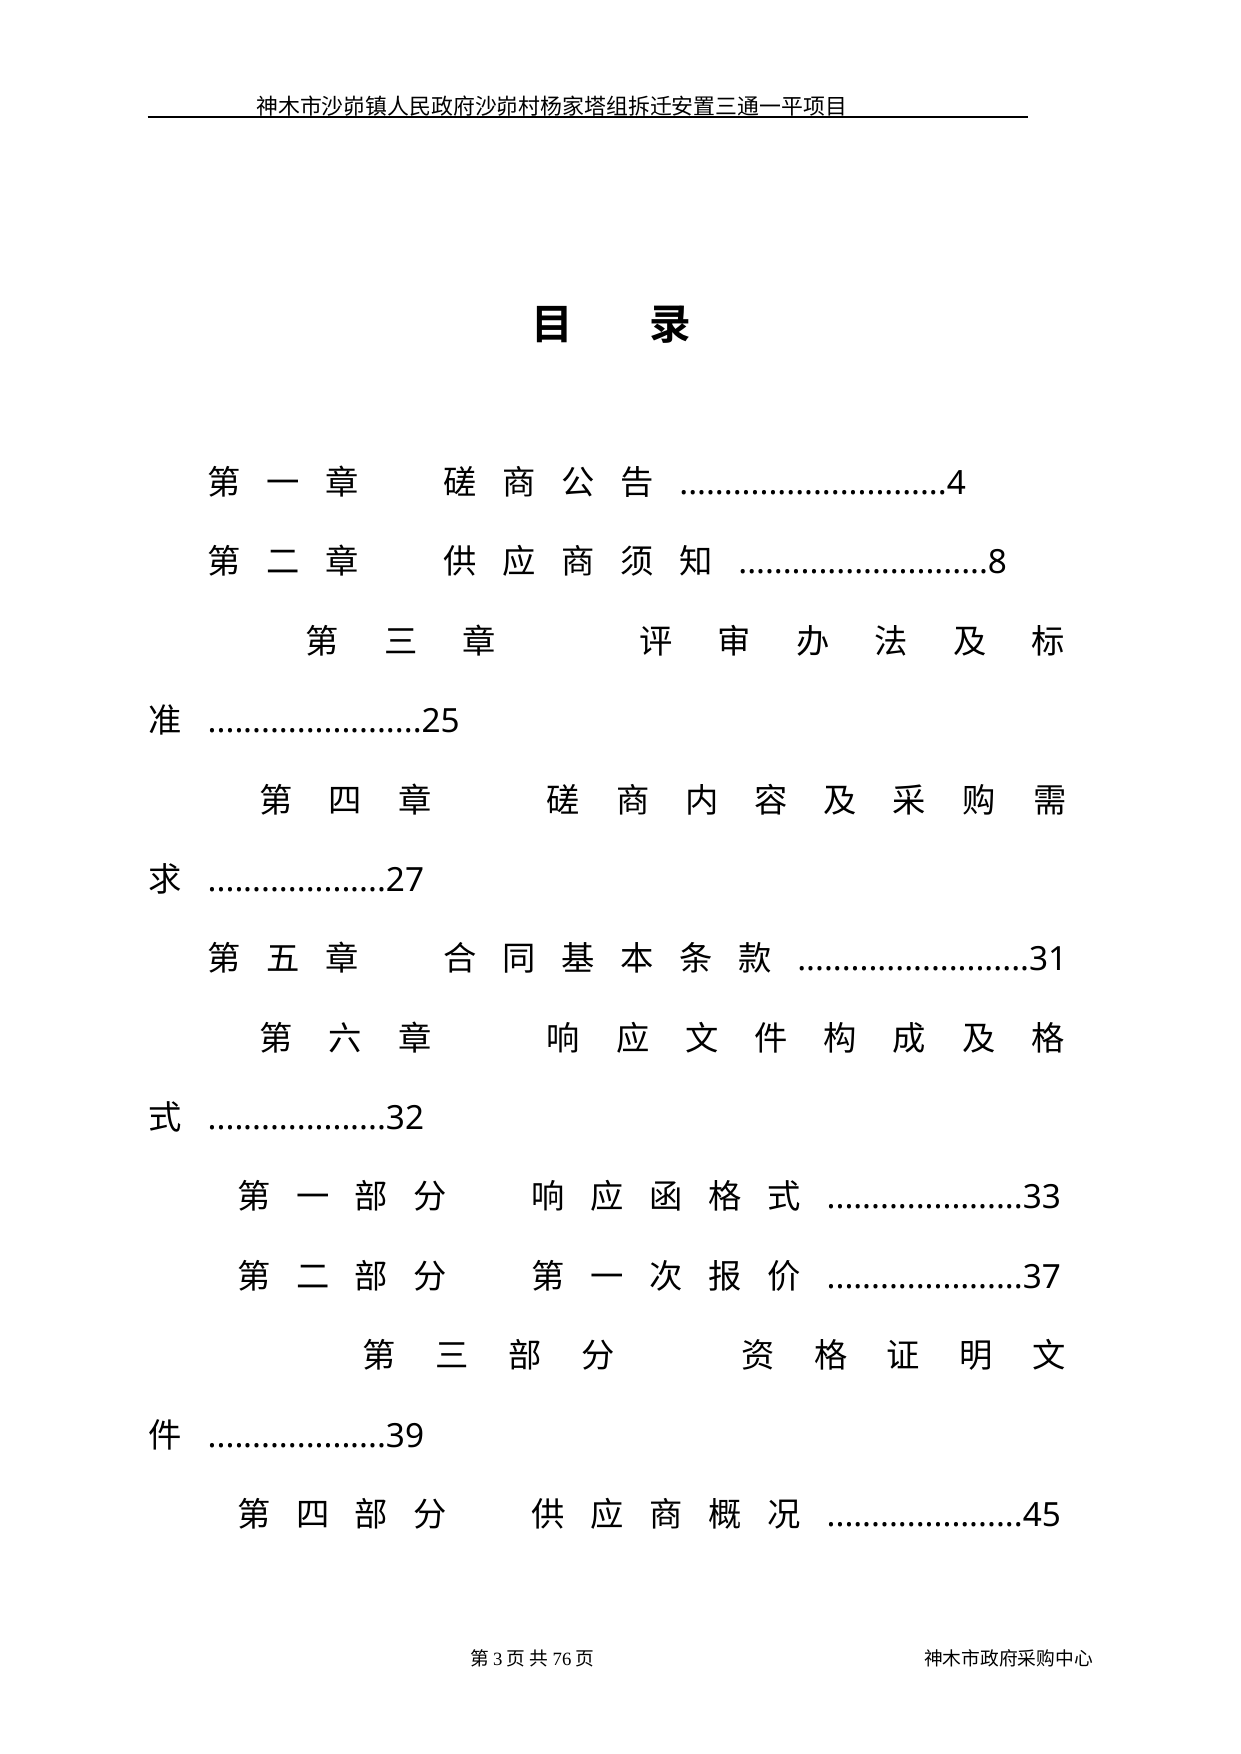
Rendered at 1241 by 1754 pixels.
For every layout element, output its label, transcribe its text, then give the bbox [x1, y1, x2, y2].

text 第六章 响应文件构成及格式....................32 [148, 996, 1092, 1155]
text 第三章 评审办法及标准........................25 [148, 599, 1092, 758]
text 第五章 合同基本条款..........................31 [148, 917, 1092, 996]
text 目 录 [148, 282, 1091, 361]
text 第二部分 第一次报价......................37 [148, 1234, 1092, 1313]
text 第四章 磋商内容及采购需求....................27 [148, 758, 1092, 917]
text 第二章 供应商须知............................8 [148, 520, 1092, 599]
text 第四部分 供应商概况......................45 [148, 1472, 1092, 1552]
text 第三部分 资格证明文件....................39 [148, 1313, 1092, 1472]
text 第一部分 响应函格式......................33 [148, 1155, 1092, 1234]
text 第一章 磋商公告..............................4 [148, 440, 1092, 520]
